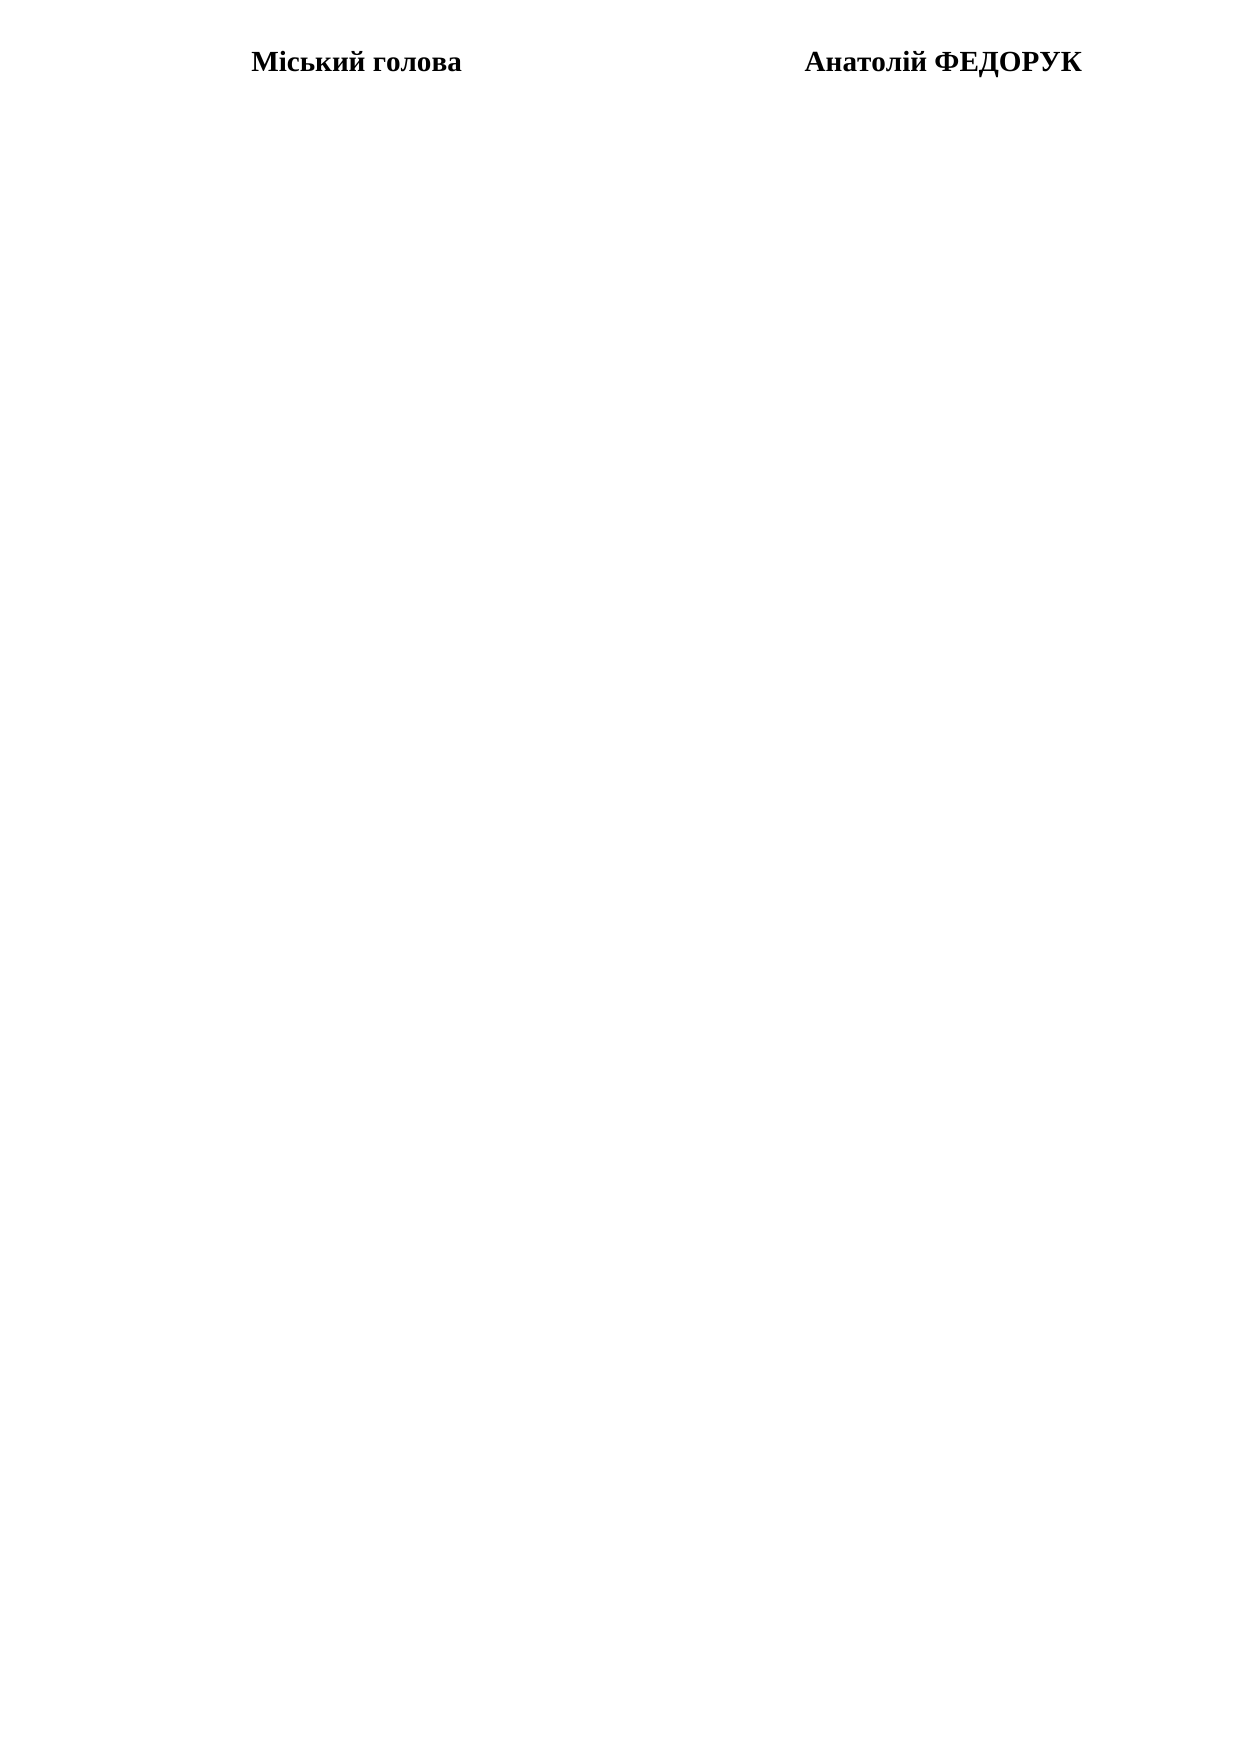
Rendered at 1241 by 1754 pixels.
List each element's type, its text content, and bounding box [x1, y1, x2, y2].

text Міський голова Анатолій ФЕДОРУК [177, 44, 1152, 78]
